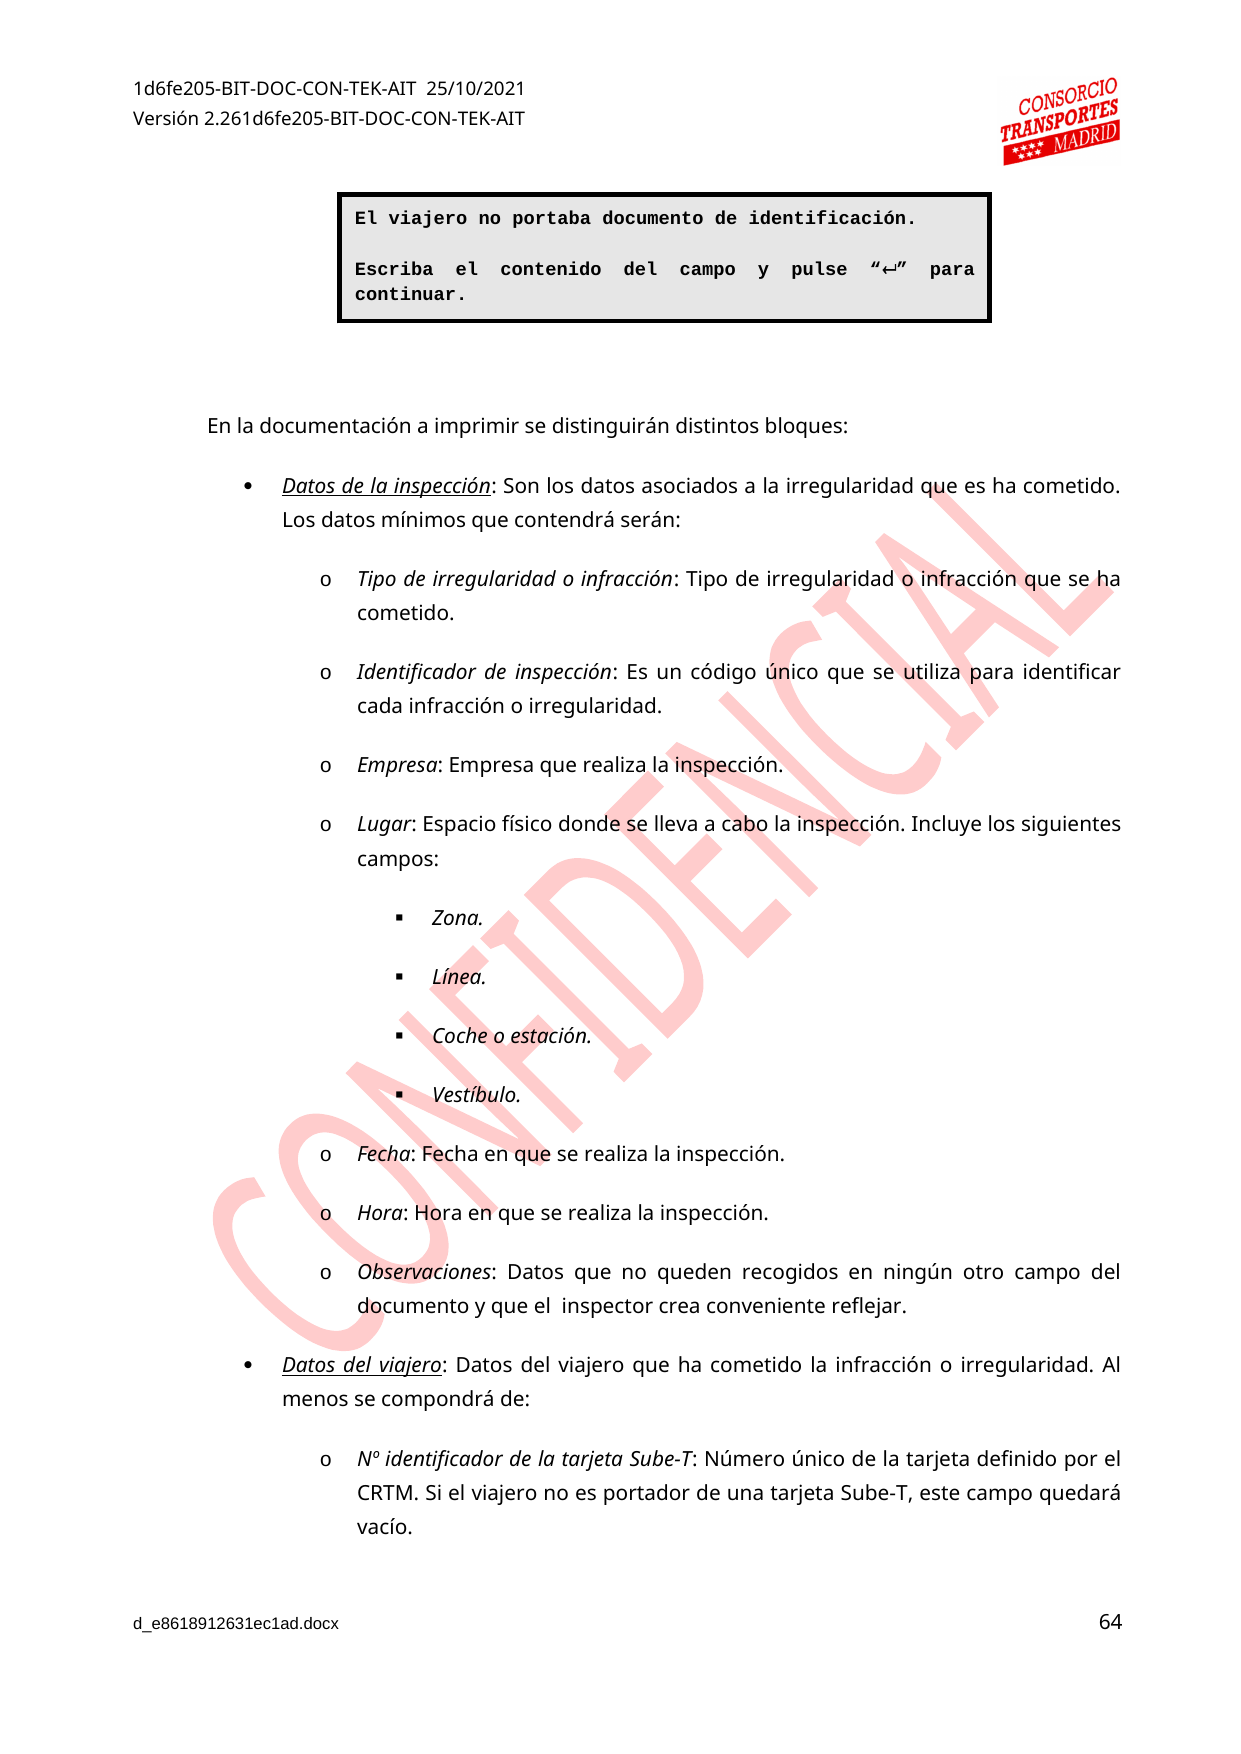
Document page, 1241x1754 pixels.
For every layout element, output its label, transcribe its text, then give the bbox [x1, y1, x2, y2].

text El viajero no portaba documento de identificación. [342, 197, 987, 230]
picture [996, 76, 1122, 166]
list Tipo de irregularidad o infracción: Tipo de irregularidad o infracción que se ha cometido. [319, 564, 1122, 626]
list Línea. [394, 962, 1122, 990]
list Lugar: Espacio físico donde se lleva a cabo los siguientes campos: [319, 809, 1122, 872]
text En la documentación a imprimir se distinguirán distintos bloques: [207, 412, 1122, 440]
list Zona. [394, 903, 1122, 931]
list Identificador de inspección: Es un código único que se utiliza para identificar cada infracción o irregularidad. [319, 657, 1122, 720]
list Vestíbulo. [394, 1080, 1122, 1108]
list Nº identificador de : Número único de la tarjeta definido por el CRTM. Si el viajero no es portador de una tarjeta Sube-T, este campo quedará vacío. [319, 1444, 1122, 1540]
list Hora: Hora en que se realiza la inspección. [319, 1198, 1122, 1227]
list Observaciones: Datos que no queden recogidos en ningún otro campo del documento y que el inspector crea conveniente reflejar. [319, 1257, 1122, 1320]
list Empresa: Empresa que realiza la inspección. [319, 750, 1122, 779]
list Datos de la inspección: Son los datos asociados a la irregularidad que es ha cometido. Los datos mínimos que contendrá serán: [244, 471, 1122, 533]
list Fecha: Fecha en que se realiza la inspección. [319, 1139, 1122, 1167]
list Coche o estación. [394, 1021, 1122, 1049]
list Datos del viajero: Datos del viajero que ha cometido la infracción o irregularidad. Al menos se compondrá de: [244, 1351, 1122, 1413]
text Escriba el contenido del campo y pulse “” para continuar. [342, 242, 987, 319]
